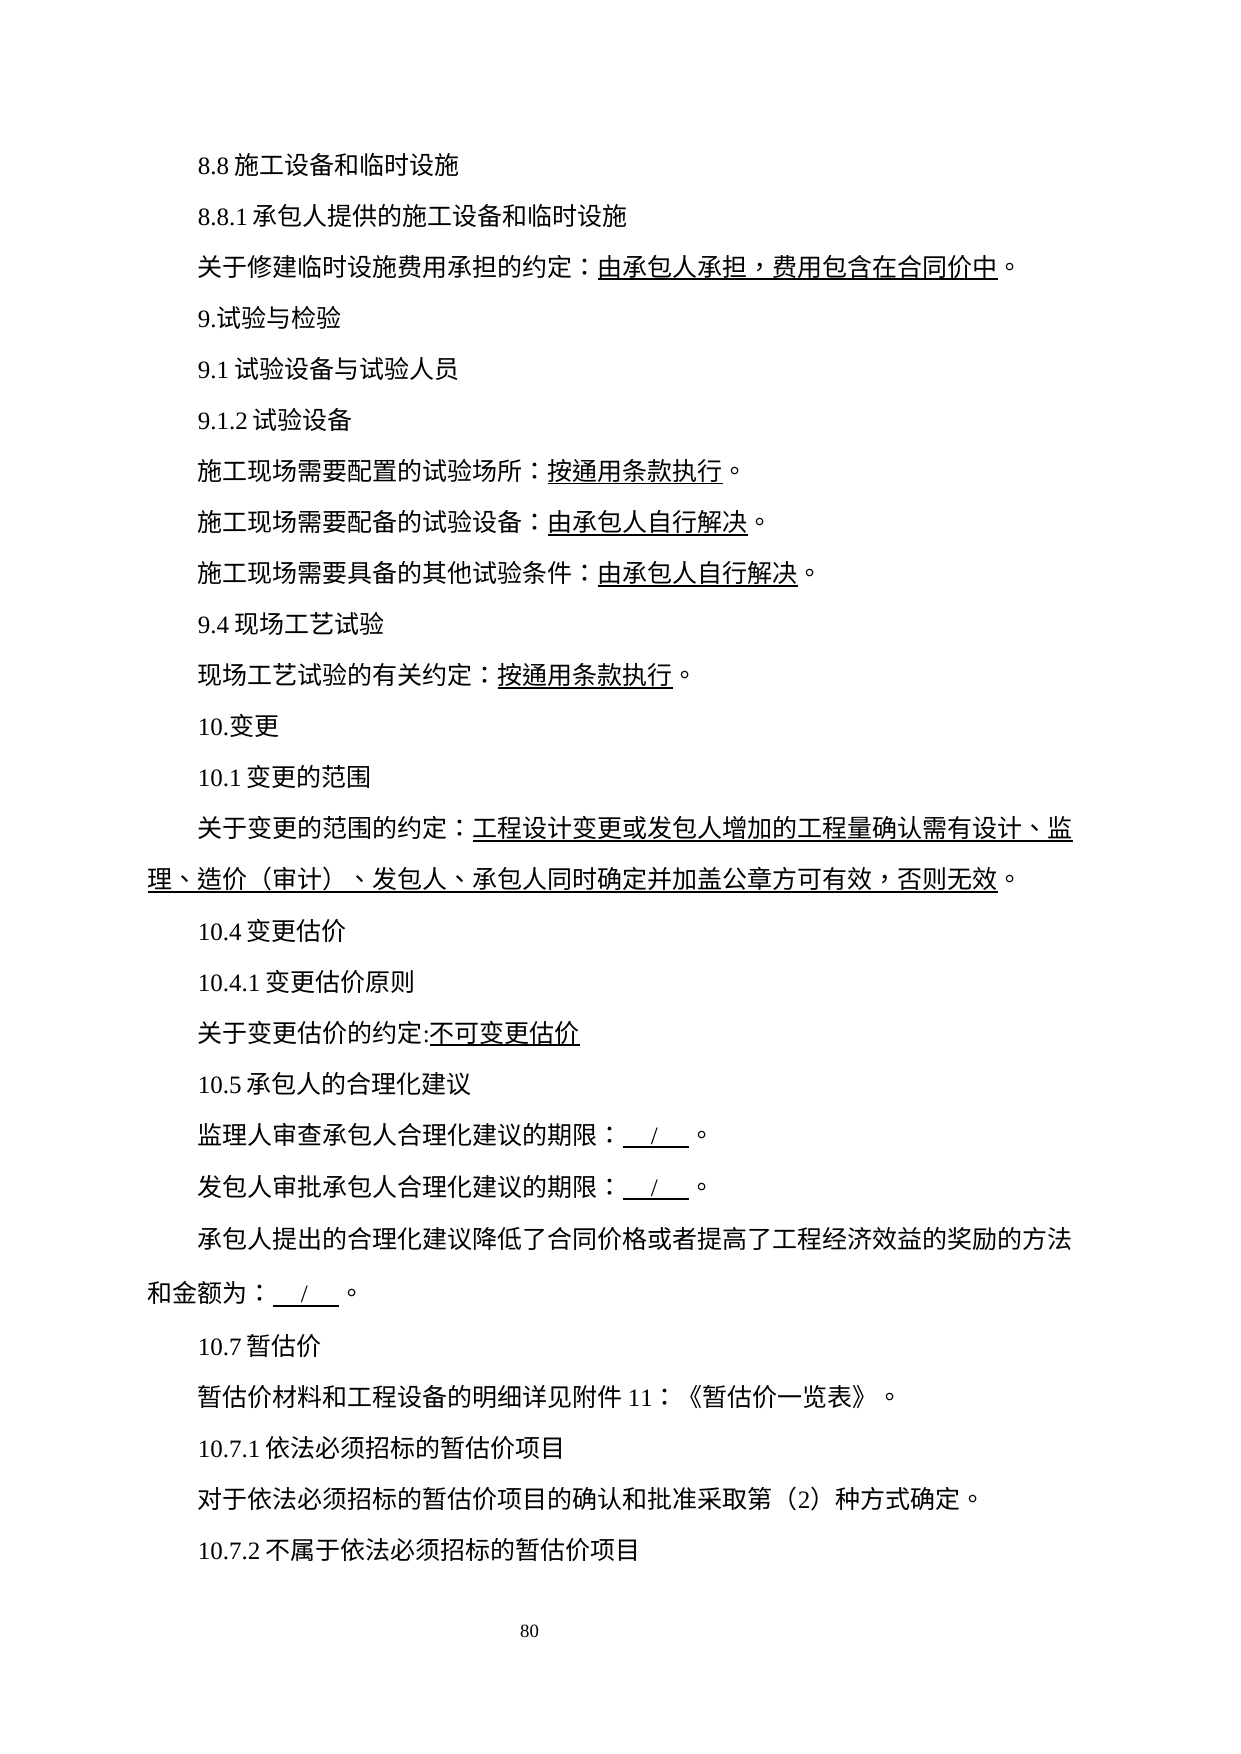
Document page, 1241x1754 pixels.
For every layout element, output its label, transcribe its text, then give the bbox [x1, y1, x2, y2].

text 关于修建临时设施费用承担的约定：由承包人承担，费用包含在合同价中。 [148, 250, 1093, 284]
text 现场工艺试验的有关约定：按通用条款执行。 [148, 658, 1093, 692]
text 9.试验与检验 [148, 301, 1093, 335]
text 8.8施工设备和临时设施 [148, 148, 1093, 182]
text 9.1试验设备与试验人员 [148, 352, 1093, 386]
text 施工现场需要具备的其他试验条件：由承包人自行解决。 [148, 556, 1093, 590]
text 发包人审批承包人合理化建议的期限： / 。 [148, 1169, 1093, 1204]
text 监理人审查承包人合理化建议的期限： / 。 [148, 1117, 1093, 1151]
text 10.7.2不属于依法必须招标的暂估价项目 [148, 1532, 1093, 1567]
text 9.4现场工艺试验 [148, 607, 1093, 641]
text 10.1变更的范围 [148, 760, 1093, 794]
text 关于变更的范围的约定：工程设计变更或发包人增加的工程量确认需有设计、监理、造价（审计）、发包人、承包人同时确定并加盖公章方可有效，否则无效。 [148, 811, 1093, 896]
text 10.5承包人的合理化建议 [148, 1066, 1093, 1100]
text 10.变更 [148, 709, 1093, 743]
text 对于依法必须招标的暂估价项目的确认和批准采取第（2）种方式确定。 [148, 1481, 1093, 1516]
text 施工现场需要配置的试验场所：按通用条款执行。 [148, 454, 1093, 488]
text 关于变更估价的约定:不可变更估价 [148, 1015, 1093, 1049]
text 施工现场需要配备的试验设备：由承包人自行解决。 [148, 505, 1093, 539]
text 承包人提出的合理化建议降低了合同价格或者提高了工程经济效益的奖励的方法和金额为： / 。 [148, 1222, 1093, 1310]
text 暂估价材料和工程设备的明细详见附件11：《暂估价一览表》。 [148, 1379, 1093, 1413]
text 10.7.1依法必须招标的暂估价项目 [148, 1430, 1093, 1464]
text 10.7暂估价 [148, 1328, 1093, 1362]
text 10.4变更估价 [148, 913, 1093, 947]
text 8.8.1承包人提供的施工设备和临时设施 [148, 199, 1093, 233]
text 9.1.2试验设备 [148, 403, 1093, 437]
text 10.4.1变更估价原则 [148, 964, 1093, 998]
